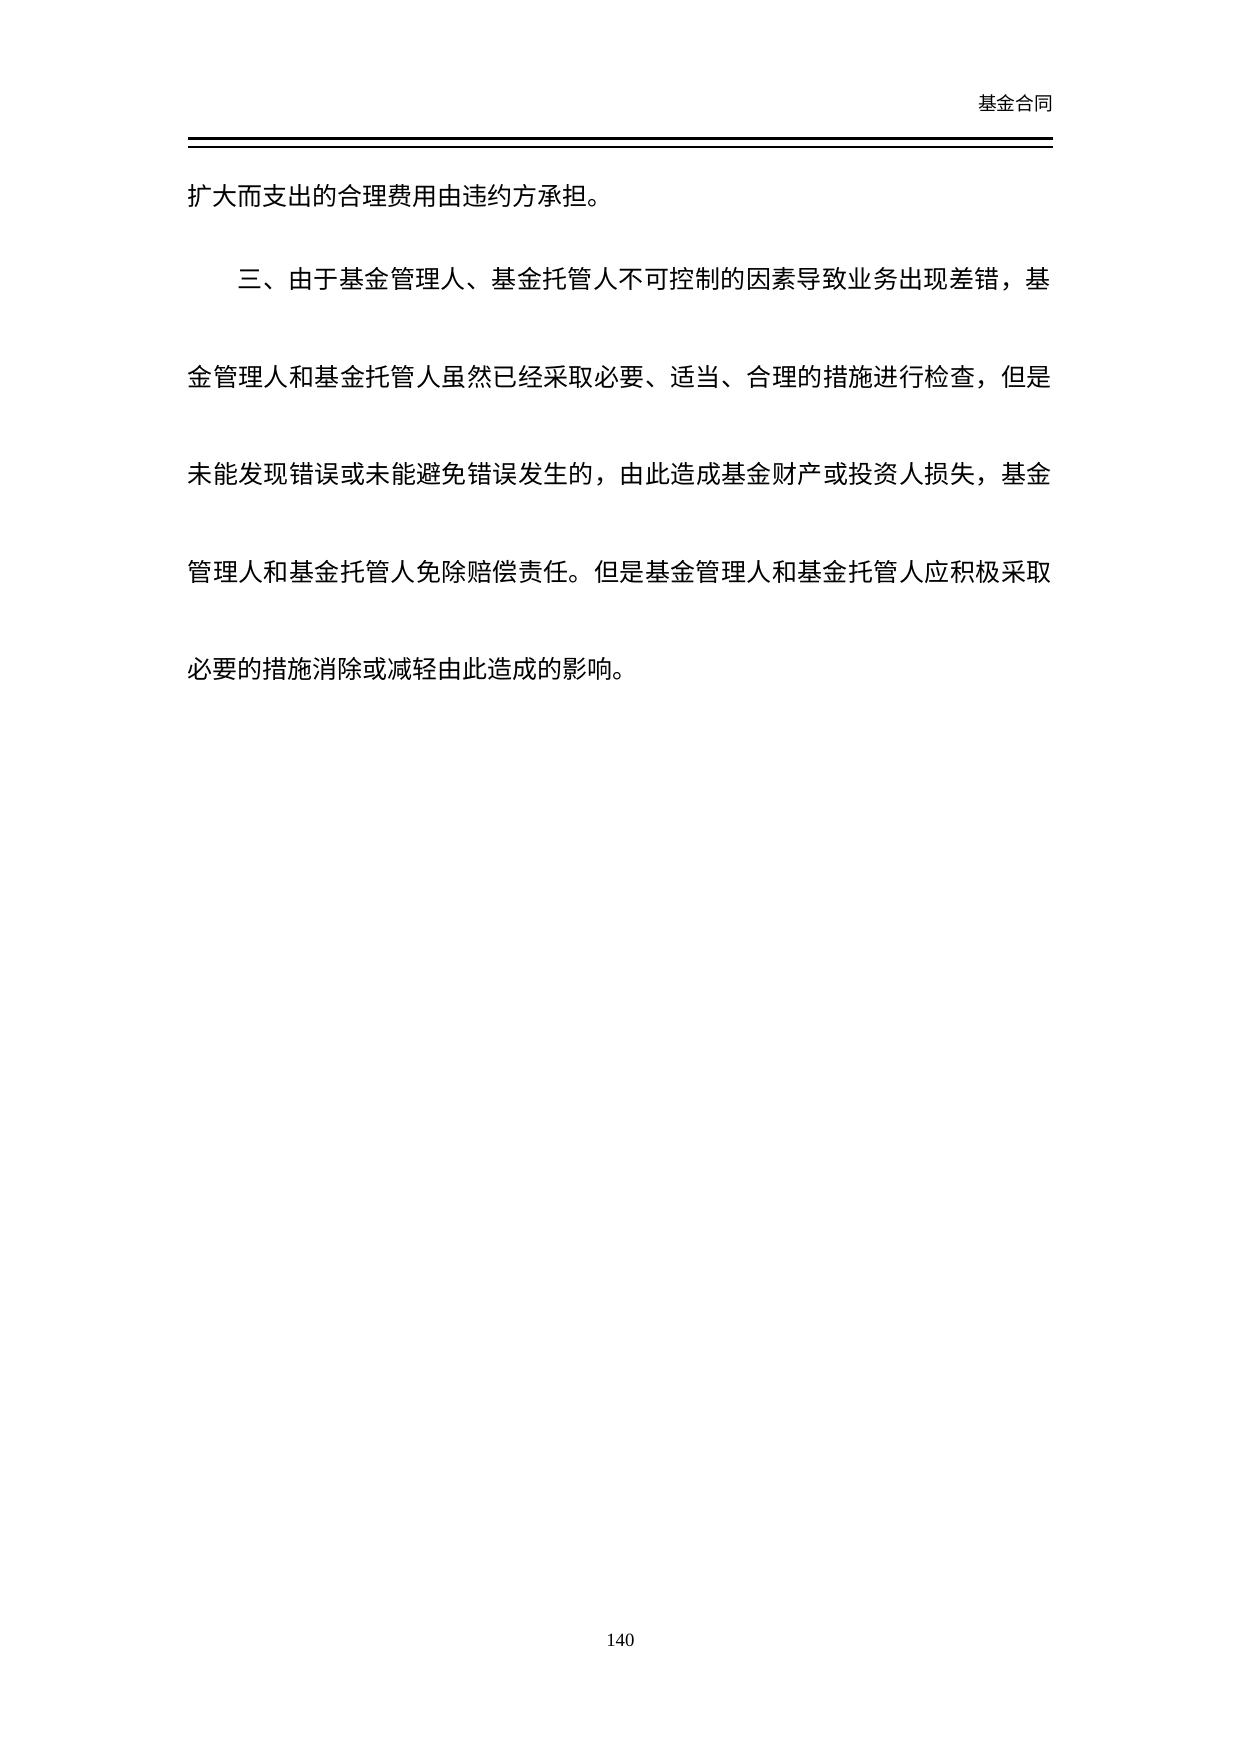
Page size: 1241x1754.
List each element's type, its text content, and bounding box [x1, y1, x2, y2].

text 三、由于基金管理人、基金托管人不可控制的因素导致业务出现差错，基金管理人和基金托管人虽然已经采取必要、适当、合理的措施进行检查，但是未能发现错误或未能避免错误发生的，由此造成基金财产或投资人损失，基金管理人和基金托管人免除赔偿责任。但是基金管理人和基金托管人应积极采取必要的措施消除或减轻由此造成的影响。 [187, 245, 1053, 700]
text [187, 162, 1053, 227]
